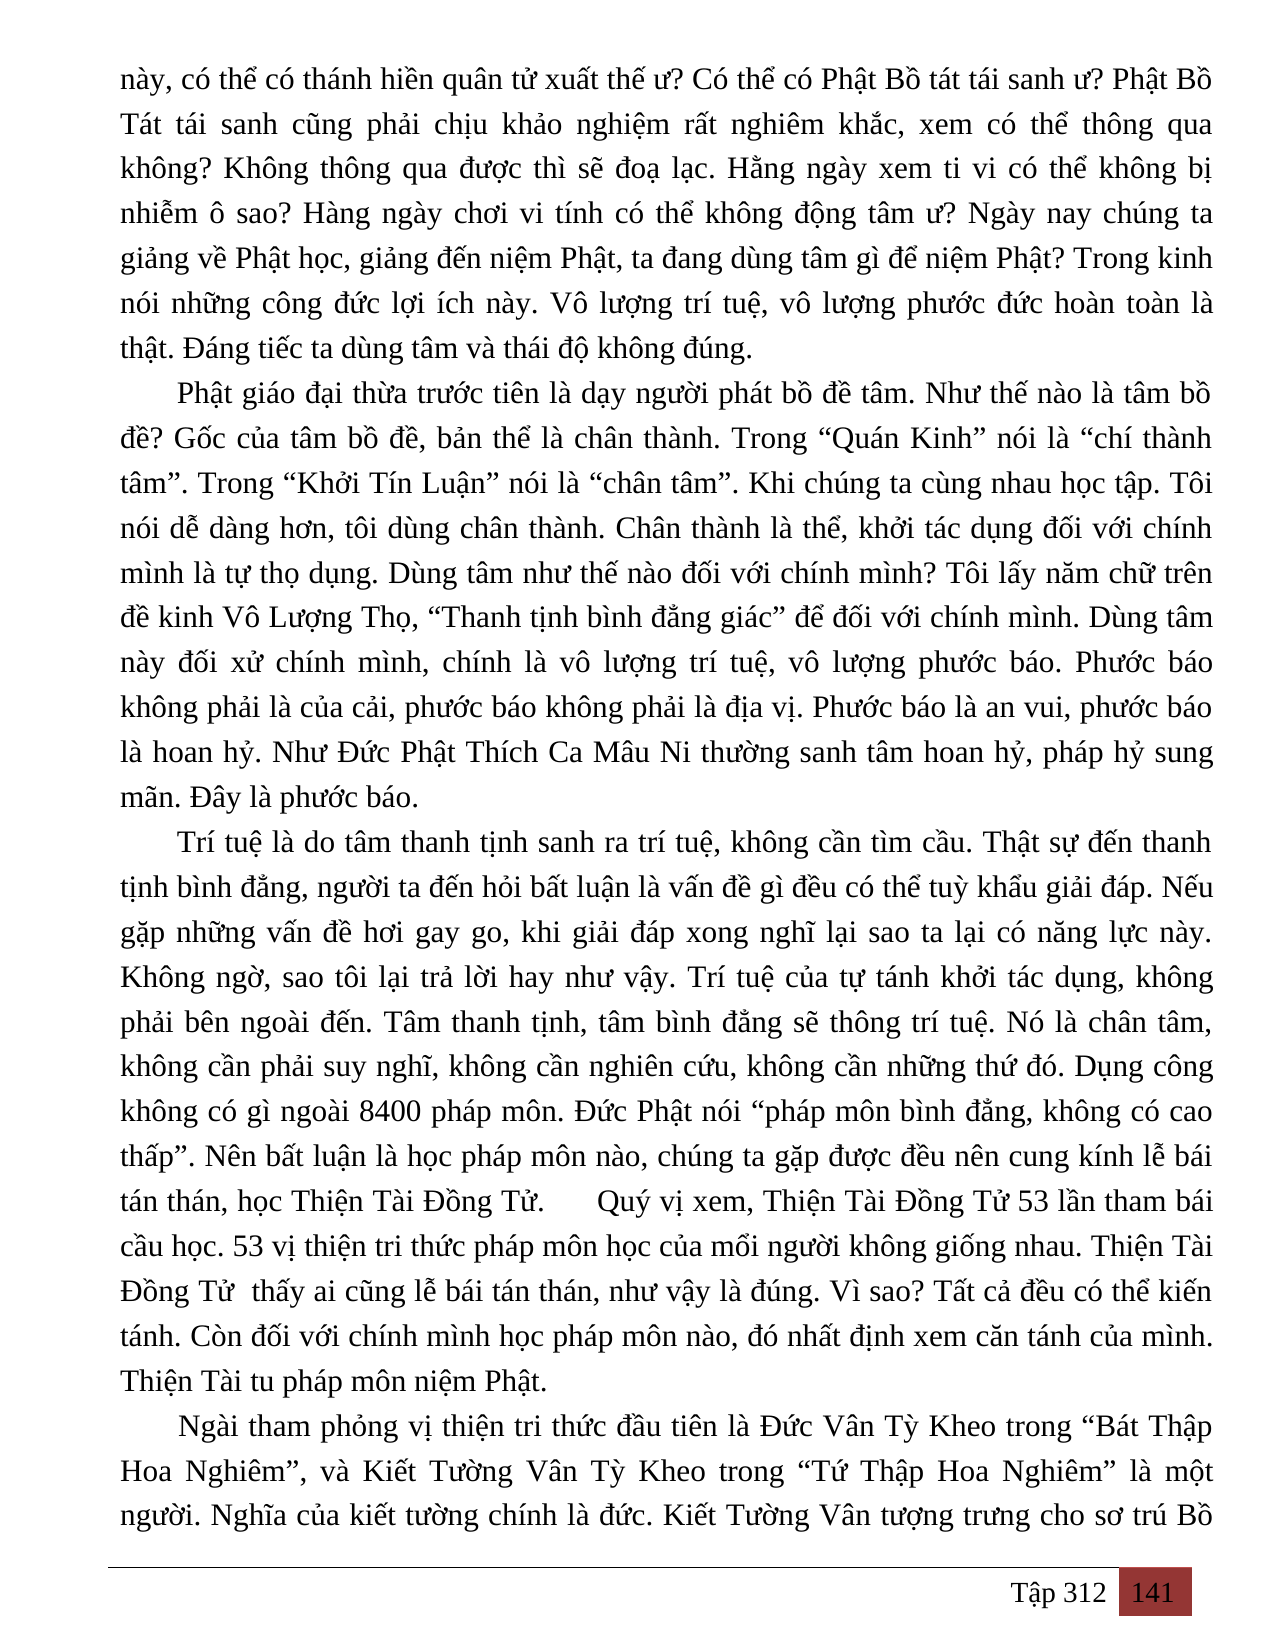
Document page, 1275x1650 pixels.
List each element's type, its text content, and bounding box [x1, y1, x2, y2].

text Phật giáo đại thừa trước tiên là dạy người phát bồ đề tâm. Như thế nào là tâm bồ đề? Gốc của tâm bồ đề, bản thể là chân thành. Trong “Quán Kinh” nói là “chí thành tâm”. Trong “Khởi Tín Luận” nói là “chân tâm”. Khi chúng ta cùng nhau học tập. Tôi nói dễ dàng hơn, tôi dùng chân thành. Chân thành là thể, khởi tác dụng đối với chính mình là tự thọ dụng. Dùng tâm như thế nào đối với chính mình? Tôi lấy năm chữ trên đề kinh Vô Lượng Thọ, “Thanh tịnh bình đẳng giác” để đối với chính mình. Dùng tâm này đối xử chính mình, chính là vô lượng trí tuệ, vô lượng phước báo. Phước báo không phải là của cải, phước báo không phải là địa vị. Phước báo là an vui, phước báo là hoan hỷ. Như Đức Phật Thích Ca Mâu Ni thường sanh tâm hoan hỷ, pháp hỷ sung mãn. Đây là phước báo. [120, 374, 1215, 814]
text Trí tuệ là do tâm thanh tịnh sanh ra trí tuệ, không cần tìm cầu. Thật sự đến thanh tịnh bình đẳng, người ta đến hỏi bất luận là vấn đề gì đều có thể tuỳ khẩu giải đáp. Nếu gặp những vấn đề hơi gay go, khi giải đáp xong nghĩ lại sao ta lại có năng lực này. Không ngờ, sao tôi lại trả lời hay như vậy. Trí tuệ của tự tánh khởi tác dụng, không phải bên ngoài đến. Tâm thanh tịnh, tâm bình đẳng sẽ thông trí tuệ. Nó là chân tâm, không cần phải suy nghĩ, không cần nghiên cứu, không cần những thứ đó. Dụng công không có gì ngoài 8400 pháp môn. Đức Phật nói “pháp môn bình đẳng, không có cao thấp”. Nên bất luận là học pháp môn nào, chúng ta gặp được đều nên cung kính lễ bái tán thán, học Thiện Tài Đồng Tử. Quý vị xem, Thiện Tài Đồng Tử 53 lần tham bái cầu học. 53 vị thiện tri thức pháp môn học của mổi người không giống nhau. Thiện Tài Đồng Tử thấy ai cũng lễ bái tán thán, như vậy là đúng. Vì sao? Tất cả đều có thể kiến tánh. Còn đối với chính mình học pháp môn nào, đó nhất định xem căn tánh của mình. Thiện Tài tu pháp môn niệm Phật. [120, 823, 1215, 1398]
